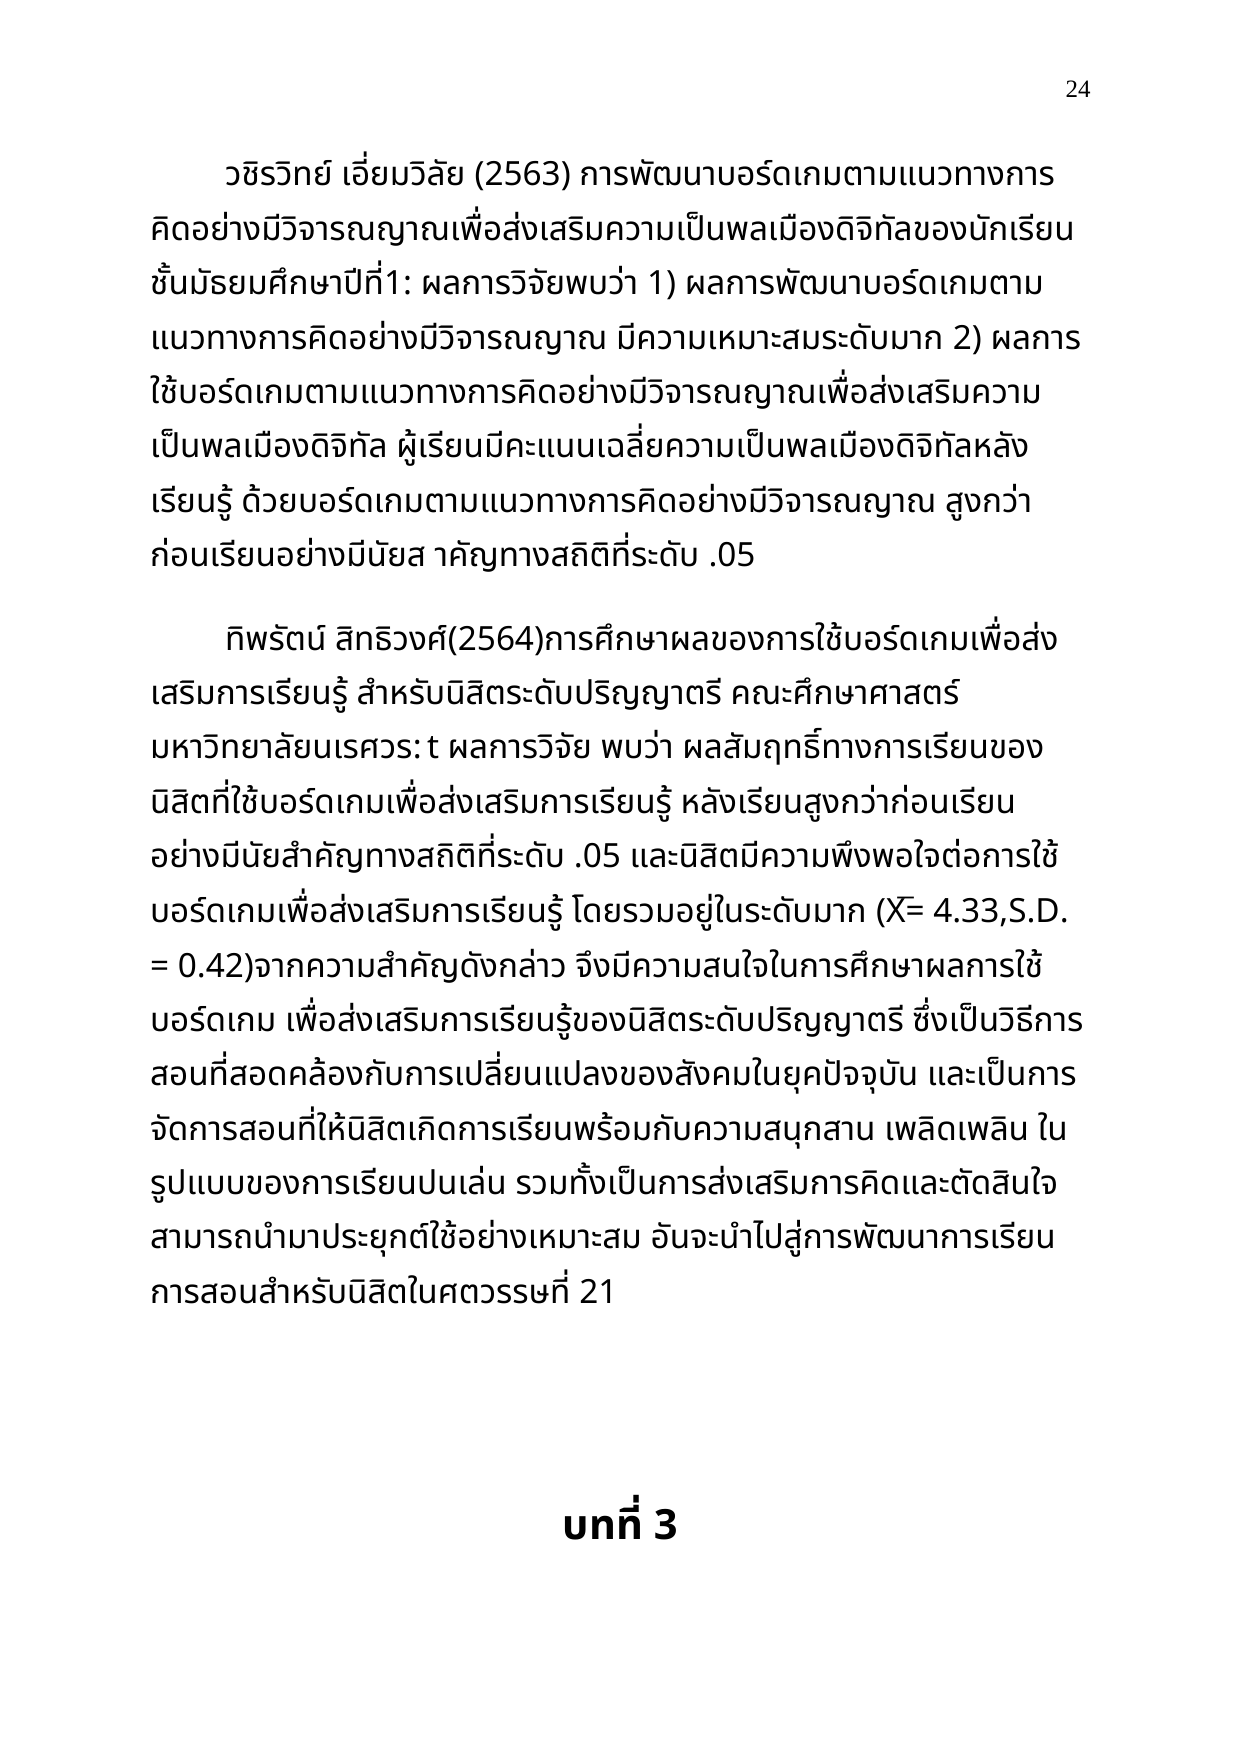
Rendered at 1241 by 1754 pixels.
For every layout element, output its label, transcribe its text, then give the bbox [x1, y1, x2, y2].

text วชิรวิทย์ เอี่ยมวิลัย (2563) การพัฒนาบอร์ดเกมตามแนวทางการคิดอย่างมีวิจารณญาณเพื่อส่งเสริมความเป็นพลเมืองดิจิทัลของนักเรียนชั้นมัธยมศึกษาปีที่1: ผลการวิจัยพบว่า 1) ผลการพัฒนาบอร์ดเกมตามแนวทางการคิดอย่างมีวิจารณญาณ มีความเหมาะสมระดับมาก 2) ผลการใช้บอร์ดเกมตามแนวทางการคิดอย่างมีวิจารณญาณเพื่อส่งเสริมความเป็นพลเมืองดิจิทัล ผู้เรียนมีคะแนนเฉลี่ยความเป็นพลเมืองดิจิทัลหลังเรียนรู้ ด้วยบอร์ดเกมตามแนวทางการคิดอย่างมีวิจารณญาณ สูงกว่าก่อนเรียนอย่างมีนัยส าคัญทางสถิติที่ระดับ .05 [150, 150, 1090, 612]
text บทที่ 3 [150, 1494, 1090, 1558]
text ทิพรัตน์ สิทธิวงศ์(2564)การศึกษาผลของการใช้บอร์ดเกมเพื่อส่งเสริมการเรียนรู้ สำหรับนิสิตระดับปริญญาตรี คณะศึกษาศาสตร์ มหาวิทยาลัยนเรศวร: t ผลการวิจัย พบว่า ผลสัมฤทธิ์ทางการเรียนของนิสิตที่ใช้บอร์ดเกมเพื่อส่งเสริมการเรียนรู้ หลังเรียนสูงกว่าก่อนเรียน อย่างมีนัยสำคัญทางสถิติที่ระดับ .05 และนิสิตมีความพึงพอใจต่อการใช้บอร์ดเกมเพื่อส่งเสริมการเรียนรู้ โดยรวมอยู่ในระดับมาก (X̅= 4.33,S.D. = 0.42)จากความสำคัญดังกล่าว จึงมีความสนใจในการศึกษาผลการใช้บอร์ดเกม เพื่อส่งเสริมการเรียนรู้ของนิสิตระดับปริญญาตรี ซึ่งเป็นวิธีการสอนที่สอดคล้องกับการเปลี่ยนแปลงของสังคมในยุคปัจจุบัน และเป็นการจัดการสอนที่ให้นิสิตเกิดการเรียนพร้อมกับความสนุกสาน เพลิดเพลิน ในรูปแบบของการเรียนปนเล่น รวมทั้งเป็นการส่งเสริมการคิดและตัดสินใจสามารถนำมาประยุกต์ใช้อย่างเหมาะสม อันจะนำไปสู่การพัฒนาการเรียนการสอนสำหรับนิสิตในศตวรรษที่ 21 [150, 614, 1090, 1318]
